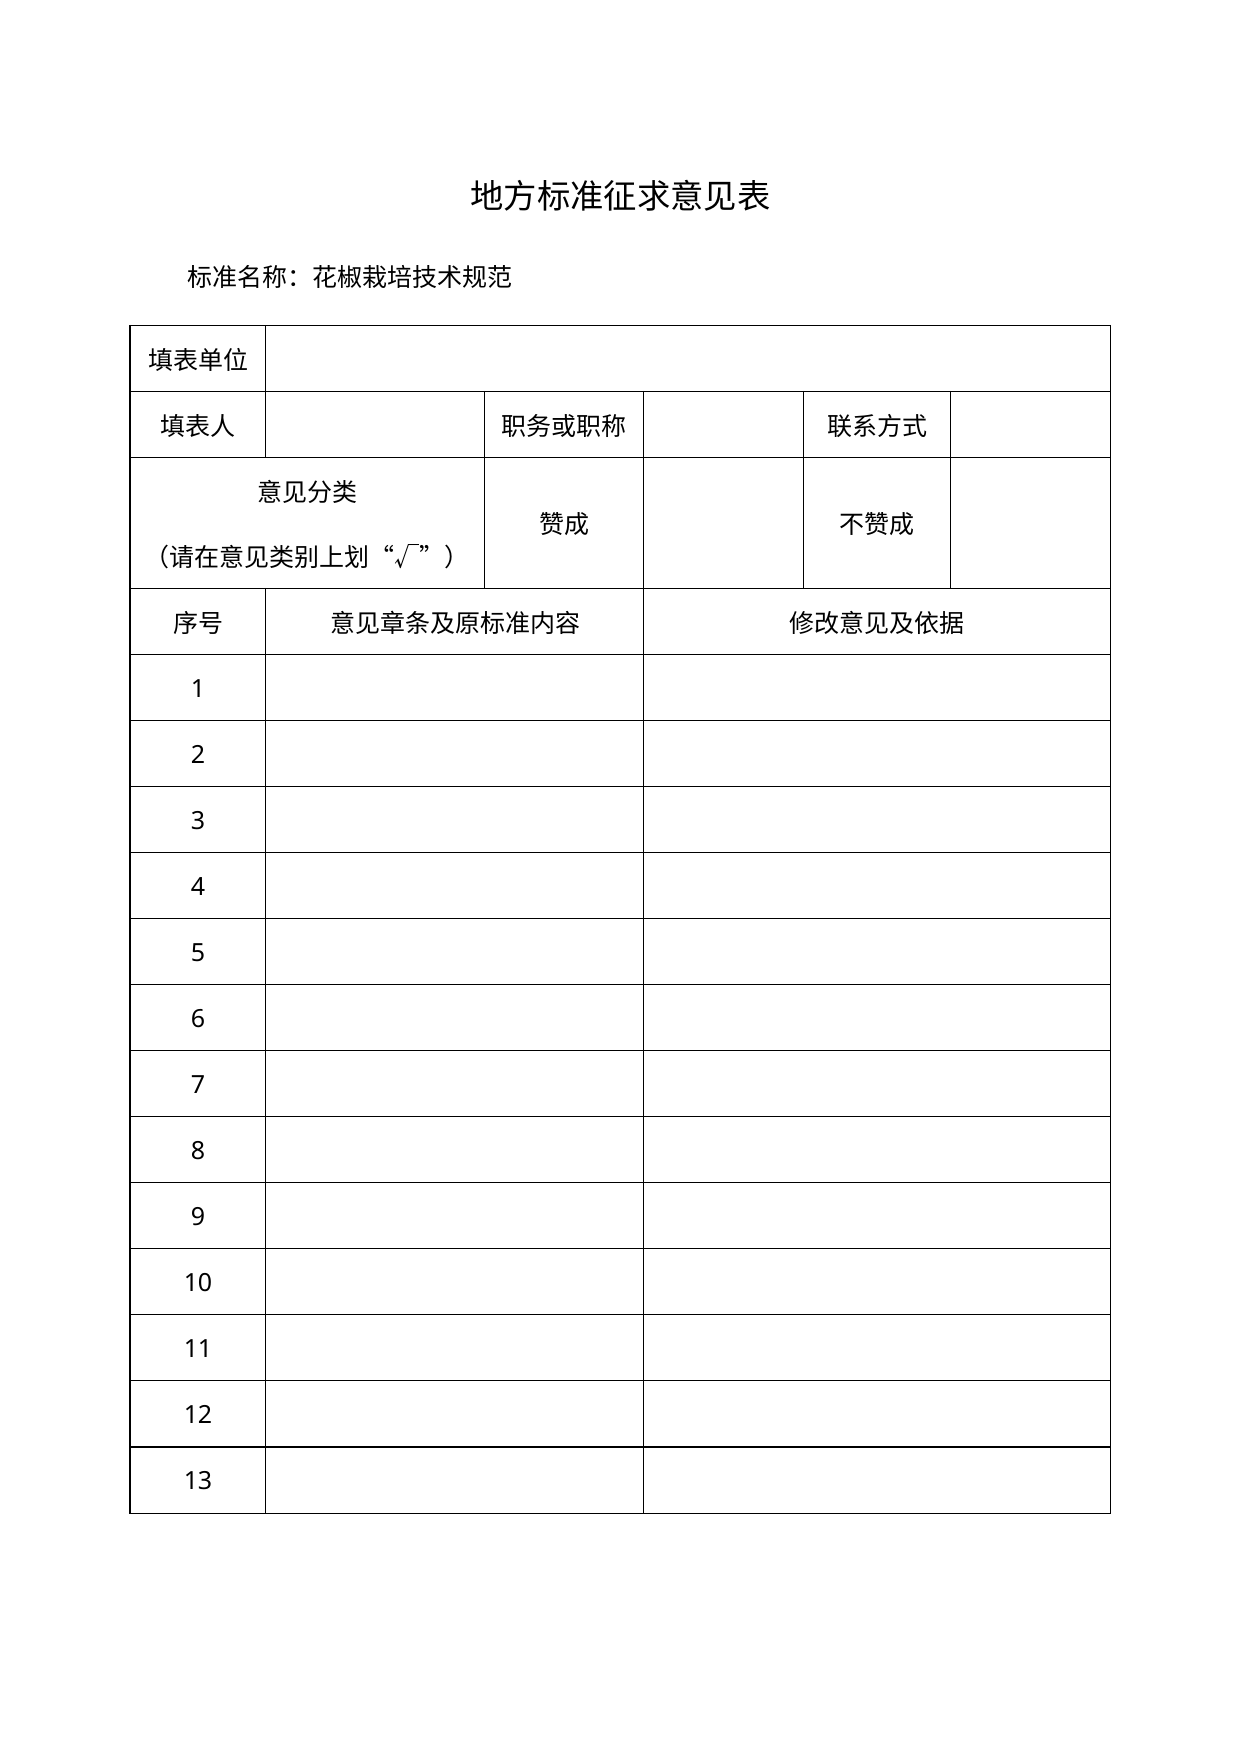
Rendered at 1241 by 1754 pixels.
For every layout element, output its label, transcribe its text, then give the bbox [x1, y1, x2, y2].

table_cell 10 [131, 1249, 265, 1314]
text 地方标准征求意见表 [187, 162, 1053, 227]
table_cell 12 [131, 1381, 265, 1446]
table_cell [644, 1051, 1110, 1116]
table_cell [644, 1117, 1110, 1182]
table_cell [266, 787, 643, 852]
table_cell 职务或职称 [485, 392, 643, 457]
table_cell [644, 1315, 1110, 1380]
table_cell 9 [131, 1183, 265, 1248]
table_cell [266, 1381, 643, 1446]
table_cell 2 [131, 721, 265, 786]
table_cell 联系方式 [804, 392, 950, 457]
table_cell 13 [131, 1448, 265, 1512]
table_cell [644, 392, 803, 457]
table_cell 4 [131, 853, 265, 918]
table_cell 意见分类 （请在意见类别上划“√”） [131, 458, 484, 588]
table_cell [644, 1381, 1110, 1446]
table_cell [266, 1249, 643, 1314]
table_cell [644, 1448, 1110, 1512]
table_cell 意见章条及原标准内容 [266, 589, 643, 654]
table_header 填表单位 [131, 326, 265, 391]
table_cell [644, 721, 1110, 786]
table_cell 5 [131, 919, 265, 984]
table_cell 赞成 [485, 458, 643, 588]
table_cell [266, 1051, 643, 1116]
table_cell 修改意见及依据 [644, 589, 1110, 654]
table_cell 序号 [131, 589, 265, 654]
table_cell [951, 458, 1110, 588]
table_cell [644, 458, 803, 588]
table_cell [644, 985, 1110, 1050]
table_cell [266, 985, 643, 1050]
table_cell [266, 1315, 643, 1380]
table_cell [266, 1183, 643, 1248]
table_header [266, 326, 1110, 391]
table_cell [266, 853, 643, 918]
table_cell [644, 919, 1110, 984]
table_cell [266, 721, 643, 786]
table_cell [266, 655, 643, 720]
table_cell 8 [131, 1117, 265, 1182]
text 标准名称：花椒栽培技术规范 [187, 243, 1053, 308]
table_cell 填表人 [131, 392, 265, 457]
table_cell [266, 1117, 643, 1182]
table_cell 7 [131, 1051, 265, 1116]
table_cell [644, 853, 1110, 918]
table_cell [266, 1448, 643, 1512]
table_cell 1 [131, 655, 265, 720]
table_cell [644, 787, 1110, 852]
table_cell 11 [131, 1315, 265, 1380]
table_cell 3 [131, 787, 265, 852]
table_cell [266, 919, 643, 984]
table_cell [644, 1249, 1110, 1314]
table_cell [951, 392, 1110, 457]
table_cell [644, 655, 1110, 720]
table_cell 6 [131, 985, 265, 1050]
table_cell [266, 392, 484, 457]
table_cell [644, 1183, 1110, 1248]
table_cell 不赞成 [804, 458, 950, 588]
